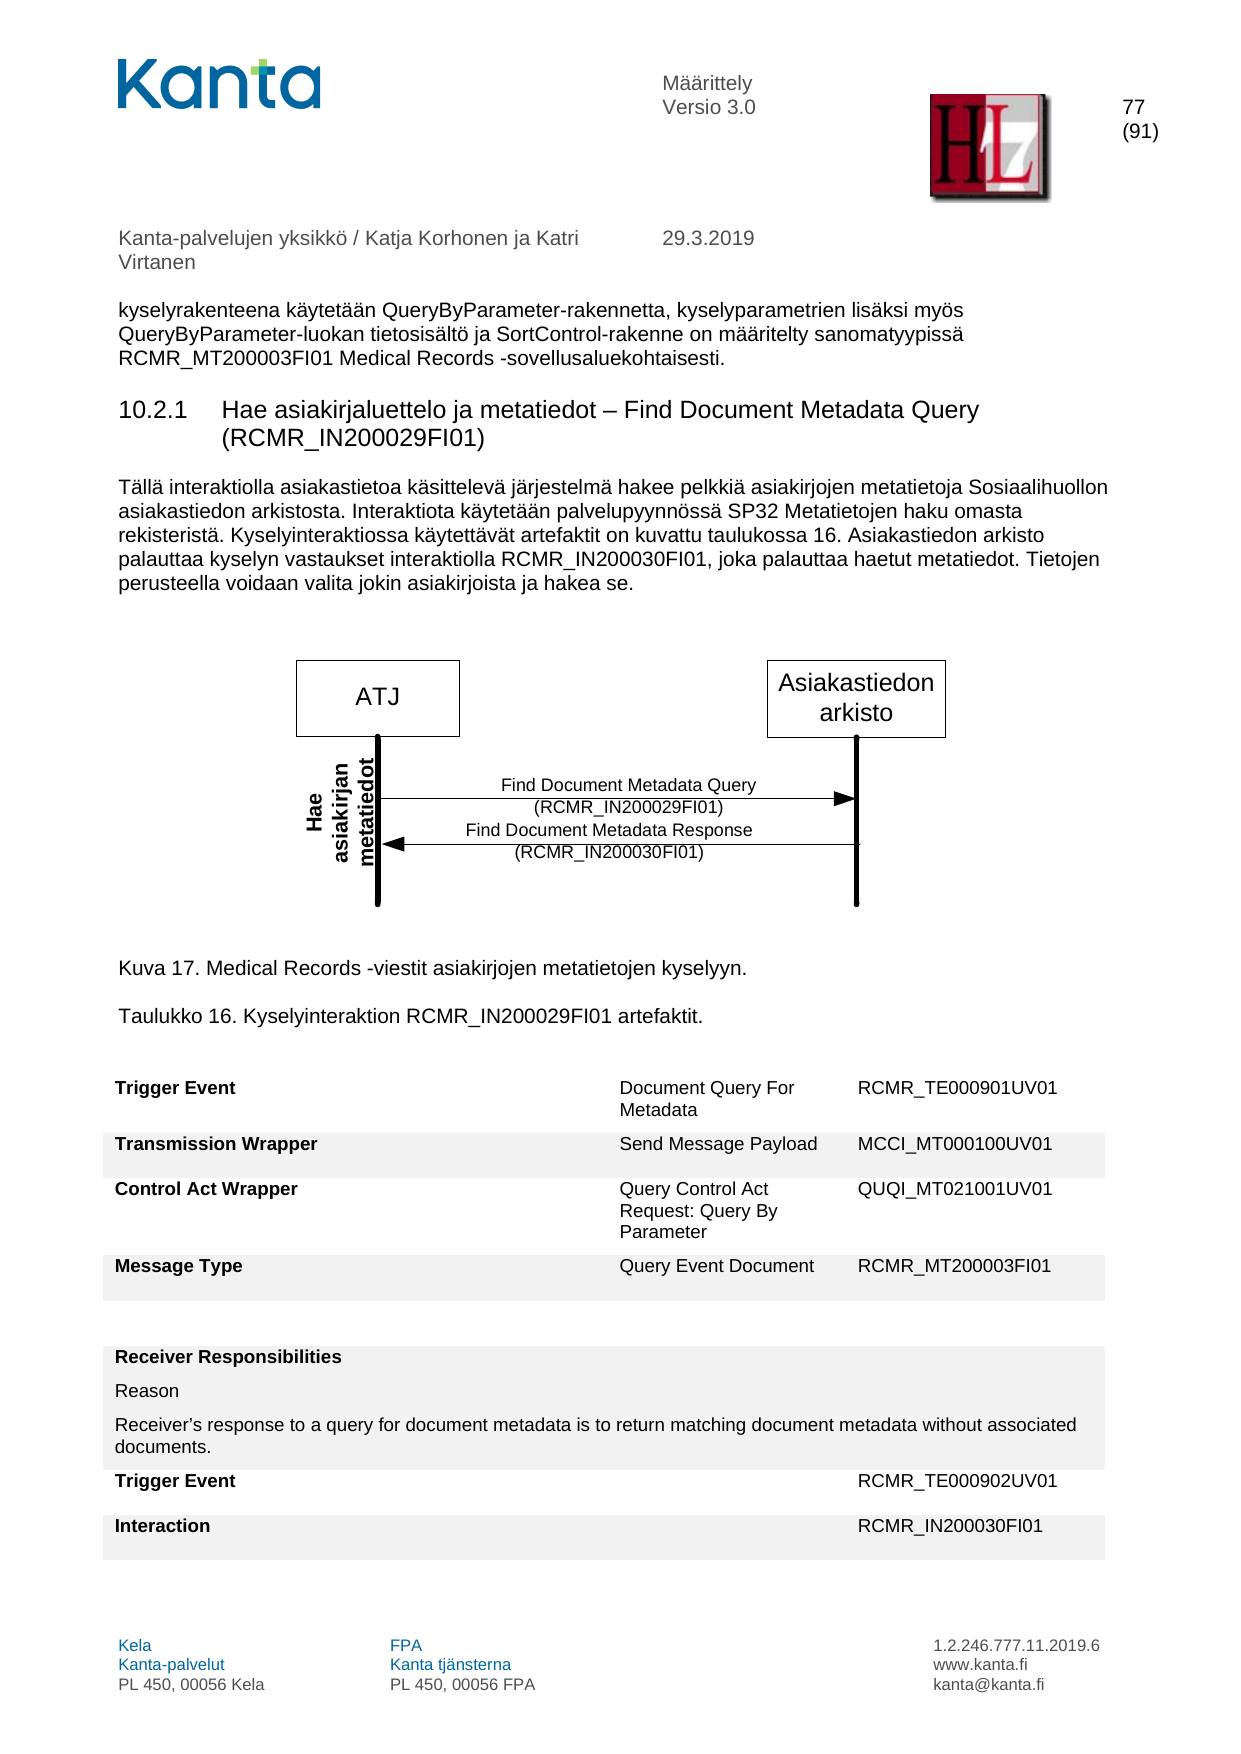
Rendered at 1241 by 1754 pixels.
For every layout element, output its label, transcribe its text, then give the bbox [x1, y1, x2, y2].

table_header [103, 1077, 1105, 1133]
picture [930, 94, 1053, 203]
picture [118, 59, 321, 109]
subtitle Hae asiakirjaluettelo ja metatiedot – Find Document Metadata Query (RCMR_IN200029FI01) [118, 395, 1122, 452]
text Kuva 17. Medical Records -viestit asiakirjojen metatietojen kyselyyn. [118, 955, 1122, 979]
text Taulukko 16. Kyselyinteraktion RCMR_IN200029FI01 artefaktit. [118, 1004, 1122, 1028]
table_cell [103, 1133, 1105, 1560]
text Tällä interaktiolla asiakastietoa käsittelevä järjestelmä hakee pelkkiä asiakirjojen metatietoja Sosiaalihuollon asiakastiedon arkistosta. Interaktiota käytetään palvelupyynnössä SP32 Metatietojen haku omasta rekisteristä. Kyselyinteraktiossa käytettävät artefaktit on kuvattu taulukossa 16. Asiakastiedon arkisto palauttaa kyselyn vastaukset interaktiolla RCMR_IN200030FI01, joka palauttaa haetut metatiedot. Tietojen perusteella voidaan valita jokin asiakirjoista ja hakea se. [118, 475, 1122, 595]
